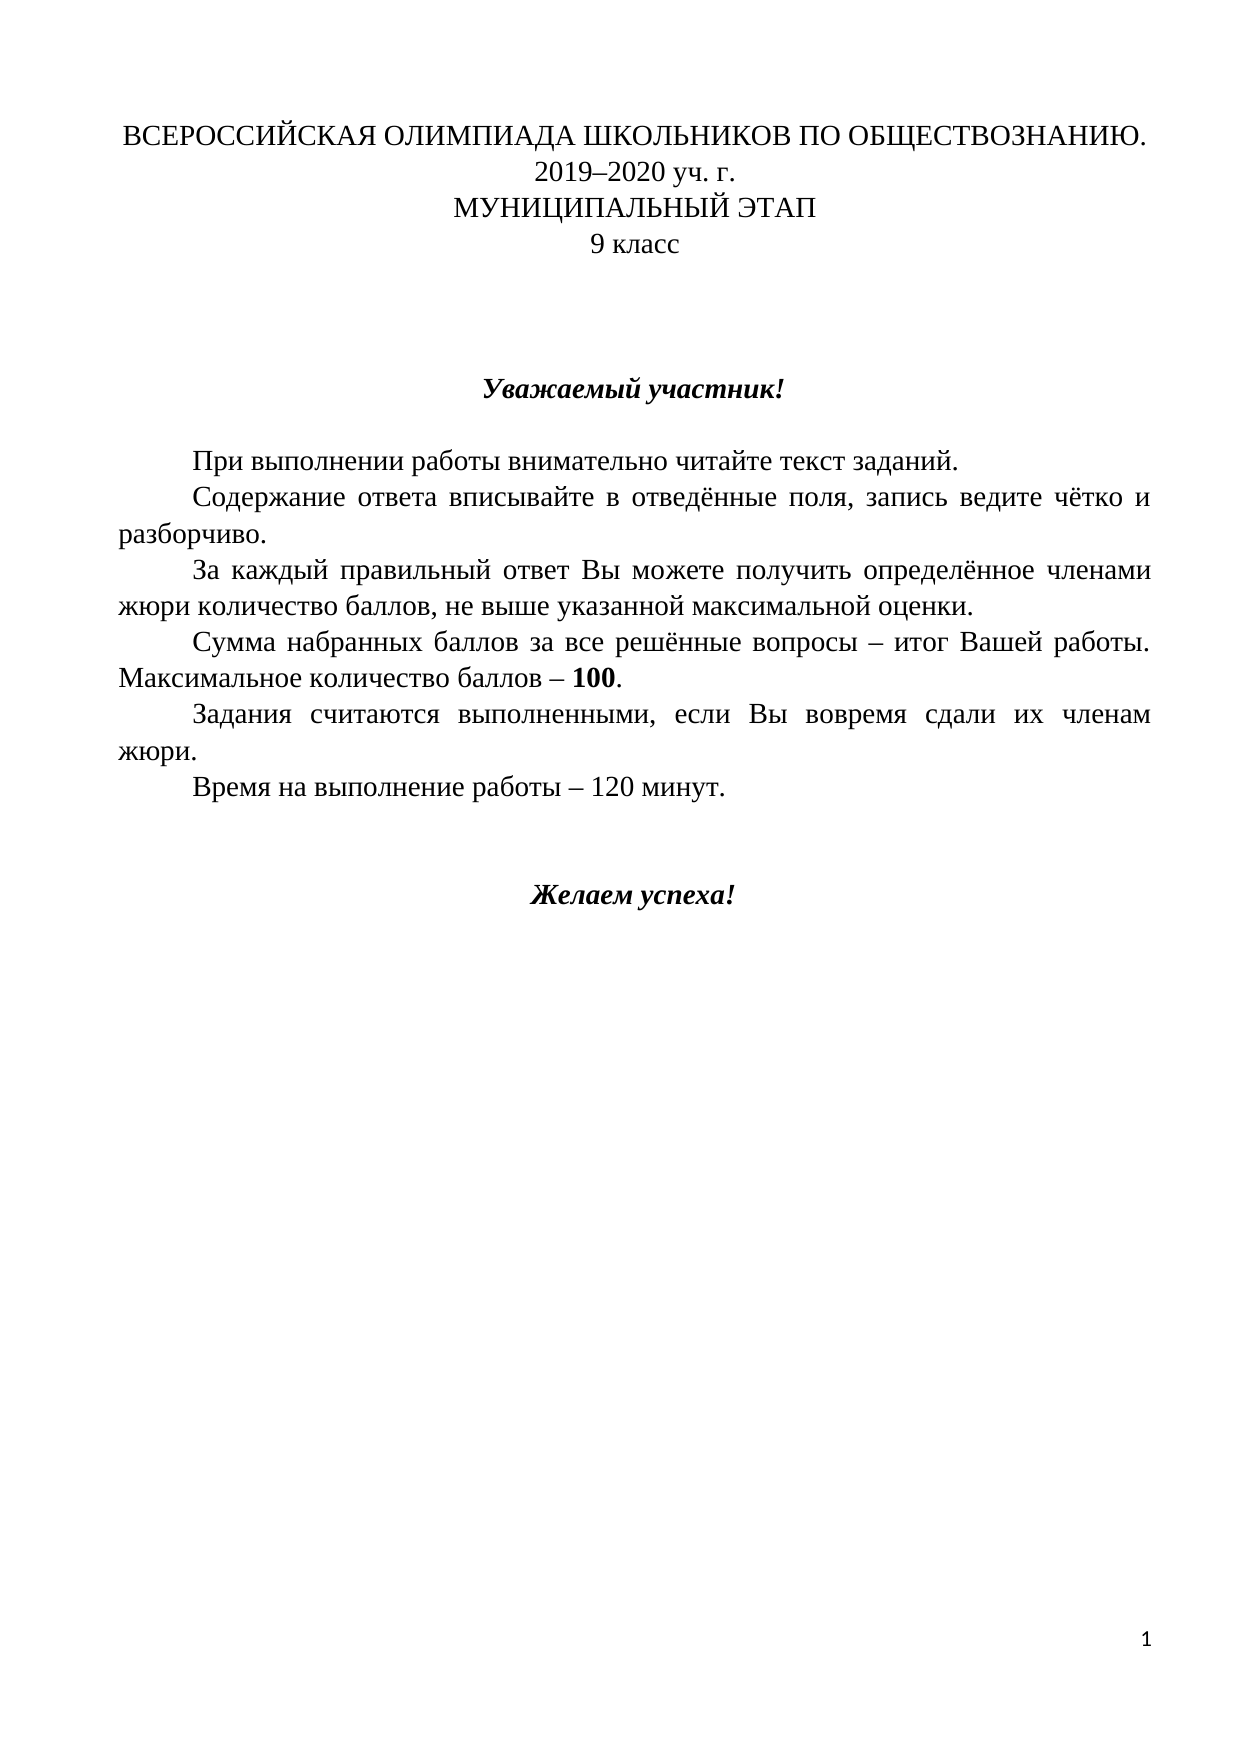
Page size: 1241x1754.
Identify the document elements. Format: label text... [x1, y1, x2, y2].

text Время на выполнение работы – 120 минут. [118, 769, 1152, 802]
text Сумма набранных баллов за все решённые вопросы – итог Вашей работы. Максимальное количество баллов – 100. [118, 624, 1152, 694]
text Задания считаются выполненными, если Вы вовремя сдали их членам жюри. [118, 696, 1152, 766]
text Желаем успеха! [118, 877, 1152, 911]
text Уважаемый участник! [118, 371, 1152, 405]
text За каждый правильный ответ Вы можете получить определённое членами жюри количество баллов, не выше указанной максимальной оценки. [118, 552, 1152, 622]
text При выполнении работы внимательно читайте текст заданий. [118, 443, 1152, 477]
text МУНИЦИПАЛЬНЫЙ ЭТАП [118, 190, 1152, 224]
text 9 класс [118, 227, 1152, 260]
text Содержание ответа вписывайте в отведённые поля, запись ведите чётко и разборчиво. [118, 479, 1152, 549]
text ВСЕРОССИЙСКАЯ ОЛИМПИАДА ШКОЛЬНИКОВ ПО ОБЩЕСТВОЗНАНИЮ. 2019–2020 уч. г. [118, 118, 1152, 188]
